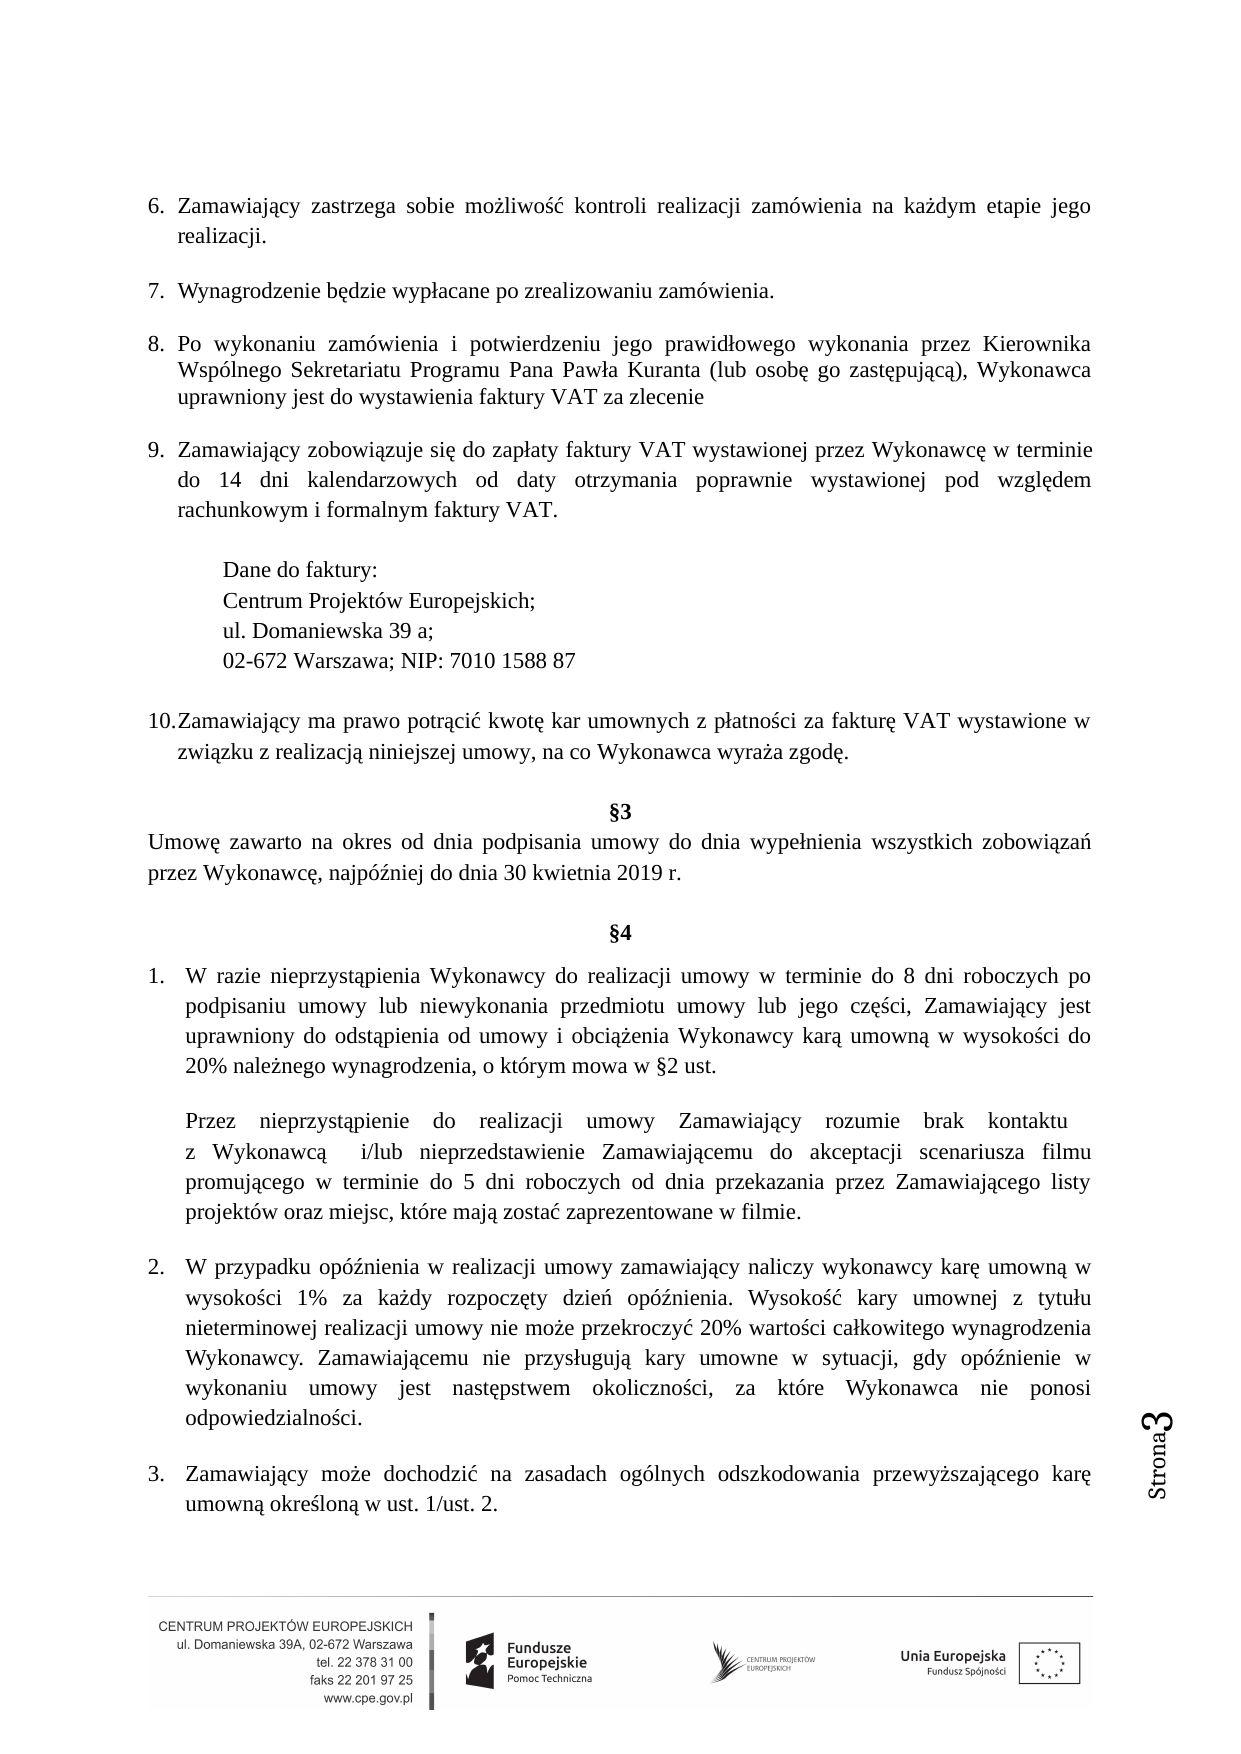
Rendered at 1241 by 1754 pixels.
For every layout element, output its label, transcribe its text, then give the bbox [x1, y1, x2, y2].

list Zamawiający zastrzega sobie możliwość kontroli realizacji zamówienia na każdym etapie jego realizacji. [148, 192, 1093, 249]
list Zamawiający ma prawo potrącić kwotę kar umownych z płatności za fakturę VAT wystawione w związku z realizacją niniejszej umowy, na co Wykonawca wyraża zgodę. [148, 707, 1093, 764]
text §3 [148, 798, 1093, 824]
list W razie nieprzystąpienia Wykonawcy do realizacji umowy w terminie do 8 dni roboczych po podpisaniu umowy lub niewykonania przedmiotu umowy lub jego części, Zamawiający jest uprawniony do odstąpienia od umowy i obciążenia Wykonawcy karą umowną w wysokości do 20% należnego wynagrodzenia, o którym mowa w §2 ust. [148, 962, 1093, 1079]
list W przypadku opóźnienia w realizacji umowy zamawiający naliczy wykonawcy karę umowną w wysokości 1% za każdy rozpoczęty dzień opóźnienia. Wysokość kary umownej z tytułu nieterminowej realizacji umowy nie może przekroczyć 20% wartości całkowitego wynagrodzenia Wykonawcy. Zamawiającemu nie przysługują kary umowne w sytuacji, gdy opóźnienie w wykonaniu umowy jest następstwem okoliczności, za które Wykonawca nie ponosi odpowiedzialności. [148, 1253, 1093, 1431]
text Umowę zawarto na okres od dnia podpisania umowy do dnia wypełnienia wszystkich zobowiązań przez Wykonawcę, najpóźniej do dnia 30 kwietnia 2019 r. [148, 828, 1093, 885]
list Po wykonaniu zamówienia i potwierdzeniu jego prawidłowego wykonania przez Kierownika Wspólnego Sekretariatu Programu Pana Pawła Kuranta (lub osobę go zastępującą), Wykonawca uprawniony jest do wystawienia faktury VAT za zlecenie [148, 330, 1093, 409]
list Wynagrodzenie będzie wypłacane po zrealizowaniu zamówienia. [148, 277, 1093, 304]
text ul. Domaniewska 02-672 Warszawa; NIP: 7010 1588 87 [223, 617, 1093, 673]
list Zamawiający może dochodzić na zasadach ogólnych odszkodowania przewyższającego karę umowną określoną w ust. 1/ust. 2. [148, 1459, 1093, 1516]
text Centrum Projektów Europejskich; [223, 587, 1093, 613]
picture [147, 1596, 1094, 1710]
list Zamawiający zobowiązuje się do zapłaty faktury VAT wystawionej przez Wykonawcę w terminie do 14 dni kalendarzowych od daty otrzymania poprawnie wystawionej pod względem rachunkowym i formalnym faktury VAT. [148, 436, 1093, 522]
text Dane do faktury: [223, 556, 1093, 583]
text Przez nieprzystąpienie do realizacji umowy Zamawiający rozumie brak kontaktu z Wykonawcą i/lub nieprzedstawienie Zamawiającemu do akceptacji scenariusza filmu promującego w terminie do 5 dni roboczych od dnia przekazania przez Zamawiającego listy projektów oraz miejsc, które mają zostać zaprezentowane w filmie. [185, 1107, 1093, 1224]
text §4 [148, 919, 1093, 945]
